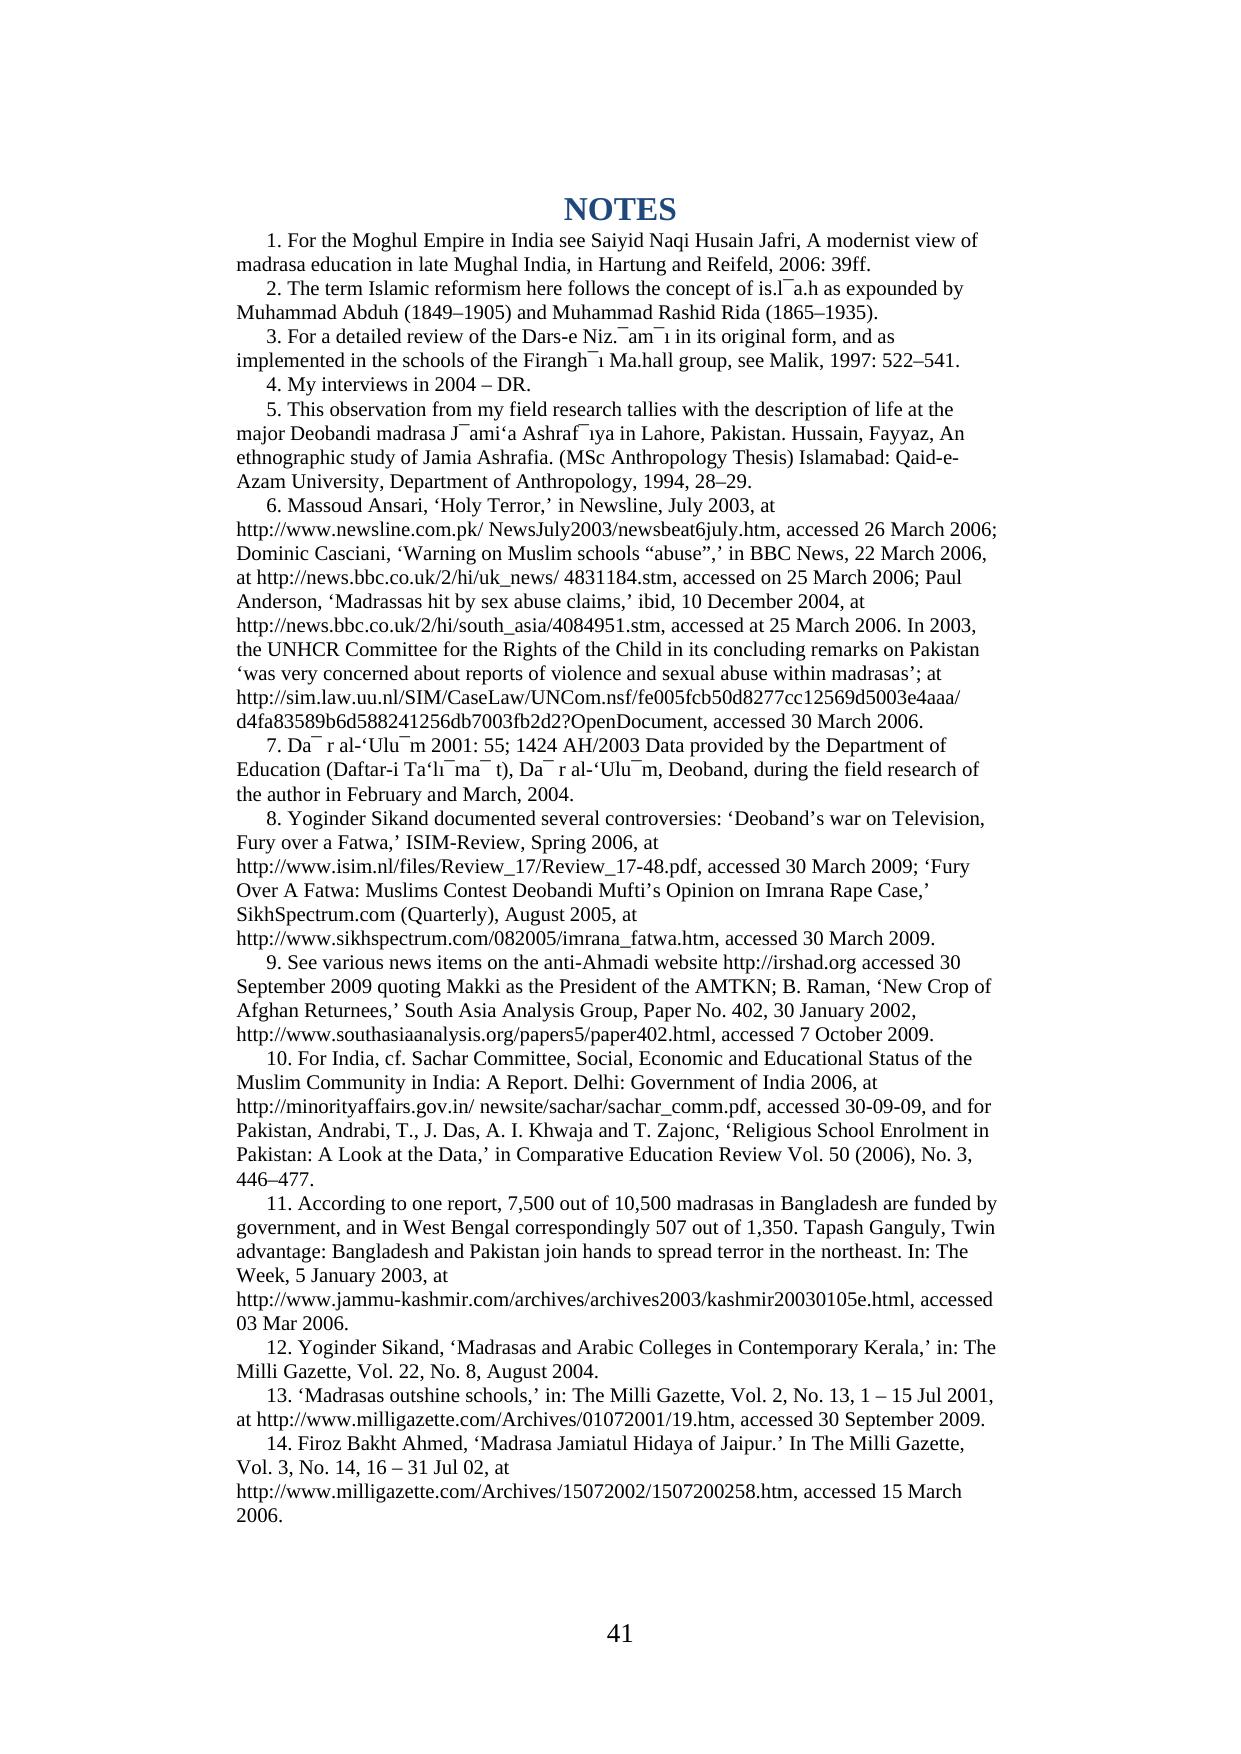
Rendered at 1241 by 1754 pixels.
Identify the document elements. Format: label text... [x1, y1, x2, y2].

subtitle NOTES [236, 190, 1004, 228]
text 11. According to one report, 7,500 out of 10,500 madrasas in Bangladesh are funded by government, and in West Bengal correspondingly 507 out of 1,350. Tapash Ganguly, Twin advantage: Bangladesh and Pakistan join hands to spread terror in the northeast. In: The Week, 5 January 2003, at http://www.jammu-kashmir.com/archives/archives2003/kashmir20030105e.html, accessed 03 Mar 2006. [236, 1191, 1004, 1335]
text 5. This observation from my field research tallies with the description of life at the major Deobandi madrasa J¯ami‘a Ashraf¯ıya in Lahore, Pakistan. Hussain, Fayyaz, An ethnographic study of Jamia Ashrafia. (MSc Anthropology Thesis) Islamabad: Qaid-e-Azam University, Department of Anthropology, 1994, 28–29. [236, 396, 1004, 493]
text 13. ‘Madrasas outshine schools,’ in: The Milli Gazette, Vol. 2, No. 13, 1 – 15 Jul 2001, at http://www.milligazette.com/Archives/01072001/19.htm, accessed 30 September 2009. [236, 1383, 1004, 1431]
text 1. For the Moghul Empire in India see Saiyid Naqi Husain Jafri, A modernist view of madrasa education in late Mughal India, in Hartung and Reifeld, 2006: 39ff. [236, 228, 1004, 276]
text 10. For India, cf. Sachar Committee, Social, Economic and Educational Status of the Muslim Community in India: A Report. Delhi: Government of India 2006, at http://minorityaffairs.gov.in/ newsite/sachar/sachar_comm.pdf, accessed 30-09-09, and for Pakistan, Andrabi, T., J. Das, A. I. Khwaja and T. Zajonc, ‘Religious School Enrolment in Pakistan: A Look at the Data,’ in Comparative Education Review Vol. 50 (2006), No. 3, 446–477. [236, 1046, 1004, 1191]
text 3. For a detailed review of the Dars-e Niz.¯am¯ı in its original form, and as implemented in the schools of the Firangh¯ı Ma.hall group, see Malik, 1997: 522–541. [236, 324, 1004, 372]
text 7. Da¯ r al-‘Ulu¯m 2001: 55; 1424 AH/2003 Data provided by the Department of Education (Daftar-i Ta‘lı¯ma¯ t), Da¯ r al-‘Ulu¯m, Deoband, during the field research of the author in February and March, 2004. [236, 733, 1004, 806]
text 12. Yoginder Sikand, ‘Madrasas and Arabic Colleges in Contemporary Kerala,’ in: The Milli Gazette, Vol. 22, No. 8, August 2004. [236, 1335, 1004, 1383]
text 6. Massoud Ansari, ‘Holy Terror,’ in Newsline, July 2003, at http://www.newsline.com.pk/ NewsJuly2003/newsbeat6july.htm, accessed 26 March 2006; Dominic Casciani, ‘Warning on Muslim schools “abuse”,’ in BBC News, 22 March 2006, at http://news.bbc.co.uk/2/hi/uk_news/ 4831184.stm, accessed on 25 March 2006; Paul Anderson, ‘Madrassas hit by sex abuse claims,’ ibid, 10 December 2004, at http://news.bbc.co.uk/2/hi/south_asia/4084951.stm, accessed at 25 March 2006. In 2003, the UNHCR Committee for the Rights of the Child in its concluding remarks on Pakistan ‘was very concerned about reports of violence and sexual abuse within madrasas’; at http://sim.law.uu.nl/SIM/CaseLaw/UNCom.nsf/fe005fcb50d8277cc12569d5003e4aaa/d4fa83589b6d588241256db7003fb2d2?OpenDocument, accessed 30 March 2006. [236, 493, 1004, 733]
text 4. My interviews in 2004 – DR. [236, 372, 1004, 396]
text 8. Yoginder Sikand documented several controversies: ‘Deoband’s war on Television, Fury over a Fatwa,’ ISIM-Review, Spring 2006, at http://www.isim.nl/files/Review_17/Review_17-48.pdf, accessed 30 March 2009; ‘Fury Over A Fatwa: Muslims Contest Deobandi Mufti’s Opinion on Imrana Rape Case,’ SikhSpectrum.com (Quarterly), August 2005, at http://www.sikhspectrum.com/082005/imrana_fatwa.htm, accessed 30 March 2009. [236, 806, 1004, 950]
text 9. See various news items on the anti-Ahmadi website http://irshad.org accessed 30 September 2009 quoting Makki as the President of the AMTKN; B. Raman, ‘New Crop of Afghan Returnees,’ South Asia Analysis Group, Paper No. 402, 30 January 2002, http://www.southasiaanalysis.org/papers5/paper402.html, accessed 7 October 2009. [236, 950, 1004, 1046]
text 2. The term Islamic reformism here follows the concept of is.l¯a.h as expounded by Muhammad Abduh (1849–1905) and Muhammad Rashid Rida (1865–1935). [236, 276, 1004, 324]
text 14. Firoz Bakht Ahmed, ‘Madrasa Jamiatul Hidaya of Jaipur.’ In The Milli Gazette, Vol. 3, No. 14, 16 – 31 Jul 02, at http://www.milligazette.com/Archives/15072002/1507200258.htm, accessed 15 March 2006. [236, 1431, 1004, 1527]
